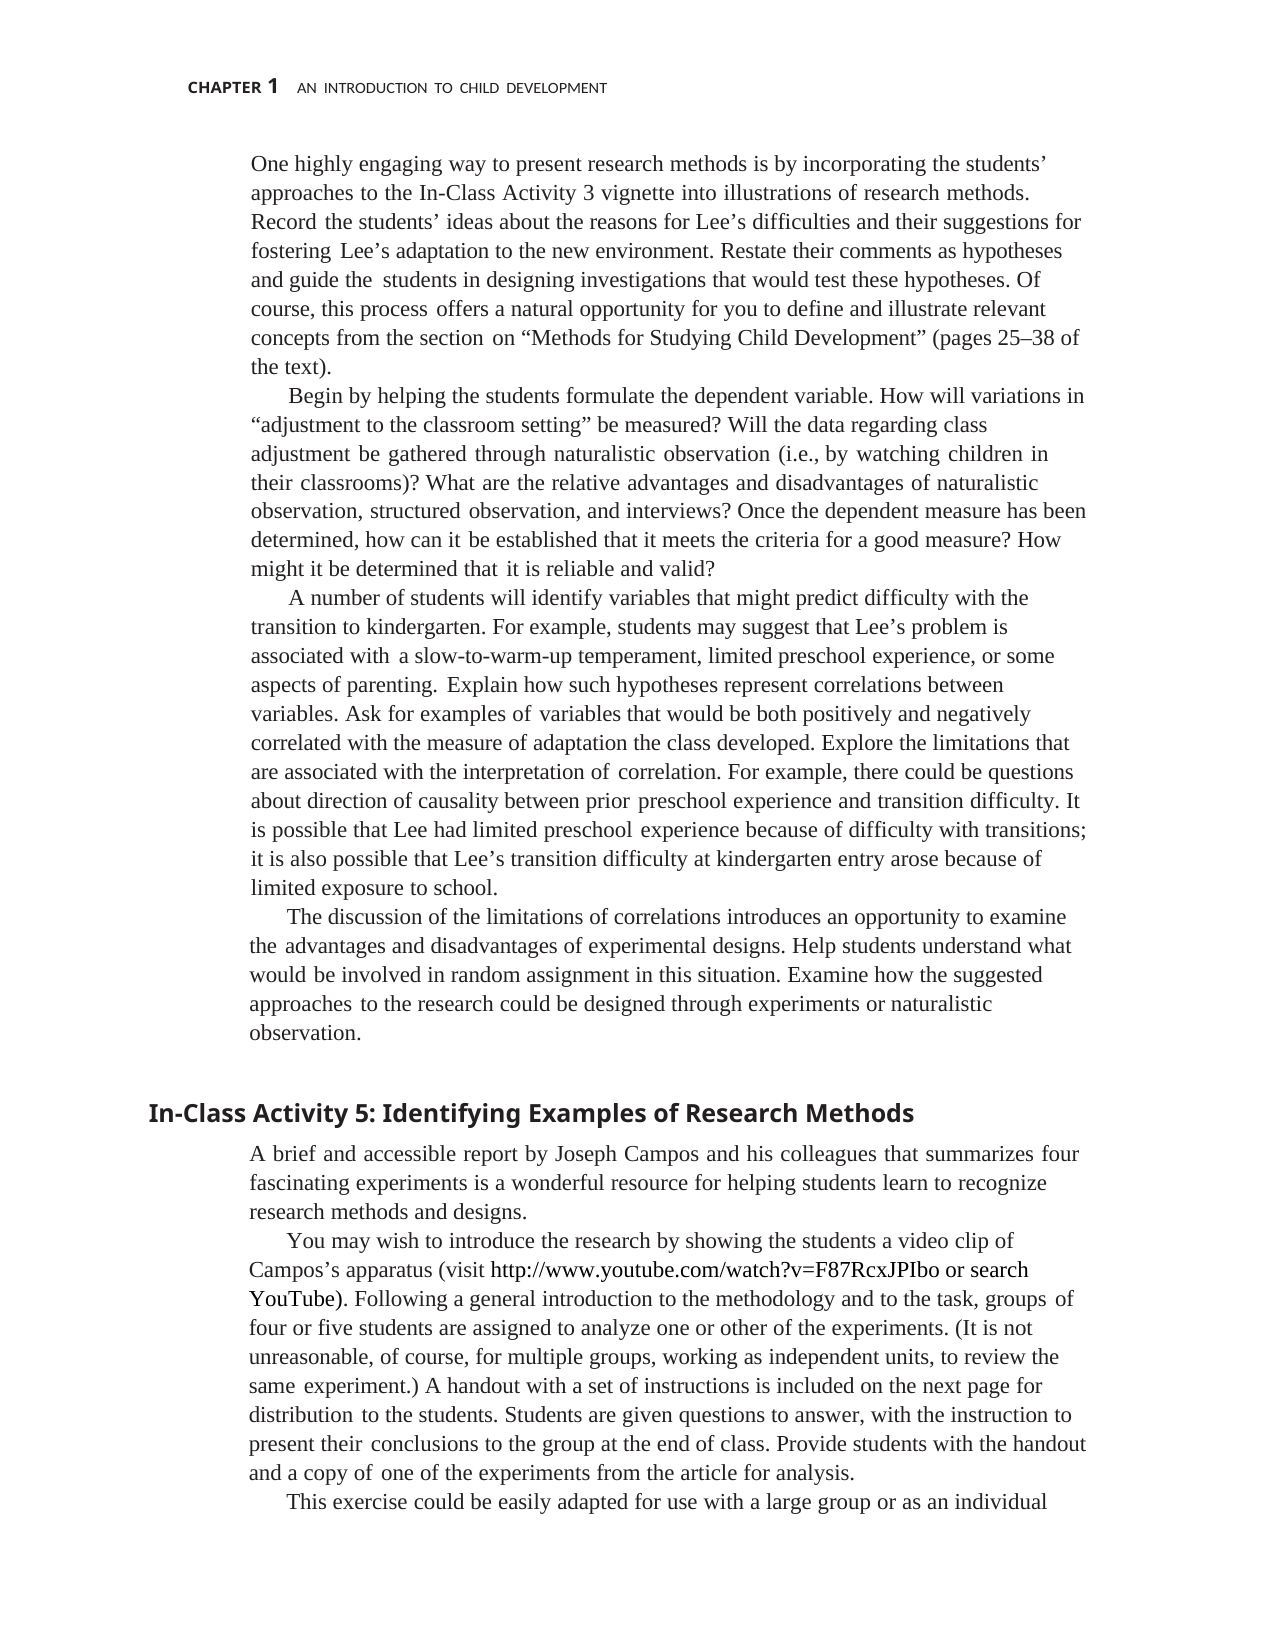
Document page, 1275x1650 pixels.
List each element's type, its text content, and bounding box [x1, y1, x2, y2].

text A brief and accessible report by Joseph Campos and his colleagues that summarizes four fascinating experiments is a wonderful resource for helping students learn to recognize research methods and designs. [249, 1140, 1099, 1225]
subtitle In-Class Activity 5: Identifying Examples of Research Methods [148, 1096, 1099, 1130]
text You may wish to introduce the research by showing the students a video clip of Campos’s apparatus (visit http://www.youtube.com/watch?v=F87RcxJPIbo or search YouTube). Following a general introduction to the methodology and to the task, groups of four or five students are assigned to analyze one or other of the experiments. (It is not unreasonable, of course, for multiple groups, working as independent units, to review the same experiment.) A handout with a set of instructions is included on the next page for distribution to the students. Students are given questions to answer, with the instruction to present their conclusions to the group at the end of class. Provide students with the handout and a copy of one of the experiments from the article for analysis. [248, 1227, 1087, 1485]
text The discussion of the limitations of correlations introduces an opportunity to examine the advantages and disadvantages of experimental designs. Help students understand what would be involved in random assignment in this situation. Examine how the suggested approaches to the research could be designed through experiments or naturalistic observation. [249, 903, 1087, 1045]
text Begin by helping the students formulate the dependent variable. How will variations in “adjustment to the classroom setting” be measured? Will the data regarding class adjustment be gathered through naturalistic observation (i.e., by watching children in their classrooms)? What are the relative advantages and disadvantages of naturalistic observation, structured observation, and interviews? Once the dependent measure has been determined, how can it be established that it meets the criteria for a good measure? How might it be determined that it is reliable and valid? [251, 382, 1087, 582]
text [248, 1488, 1087, 1514]
text A number of students will identify variables that might predict difficulty with the transition to kindergarten. For example, students may suggest that Lee’s problem is associated with a slow-to-warm-up temperament, limited preschool experience, or some aspects of parenting. Explain how such hypotheses represent correlations between variables. Ask for examples of variables that would be both positively and negatively correlated with the measure of adaptation the class developed. Explore the limitations that are associated with the interpretation of correlation. For example, there could be questions about direction of causality between prior preschool experience and transition difficulty. It is possible that Lee had limited preschool experience because of difficulty with transitions; it is also possible that Lee’s transition difficulty at kindergarten entry arose because of limited exposure to school. [251, 584, 1087, 900]
text One highly engaging way to present research methods is by incorporating the students’ approaches to the In-Class Activity 3 vignette into illustrations of research methods. Record the students’ ideas about the reasons for Lee’s difficulties and their suggestions for fostering Lee’s adaptation to the new environment. Restate their comments as hypotheses and guide the students in designing investigations that would test these hypotheses. Of course, this process offers a natural opportunity for you to define and illustrate relevant concepts from the section on “Methods for Studying Child Development” (pages 25–38 of the text). [251, 150, 1087, 379]
